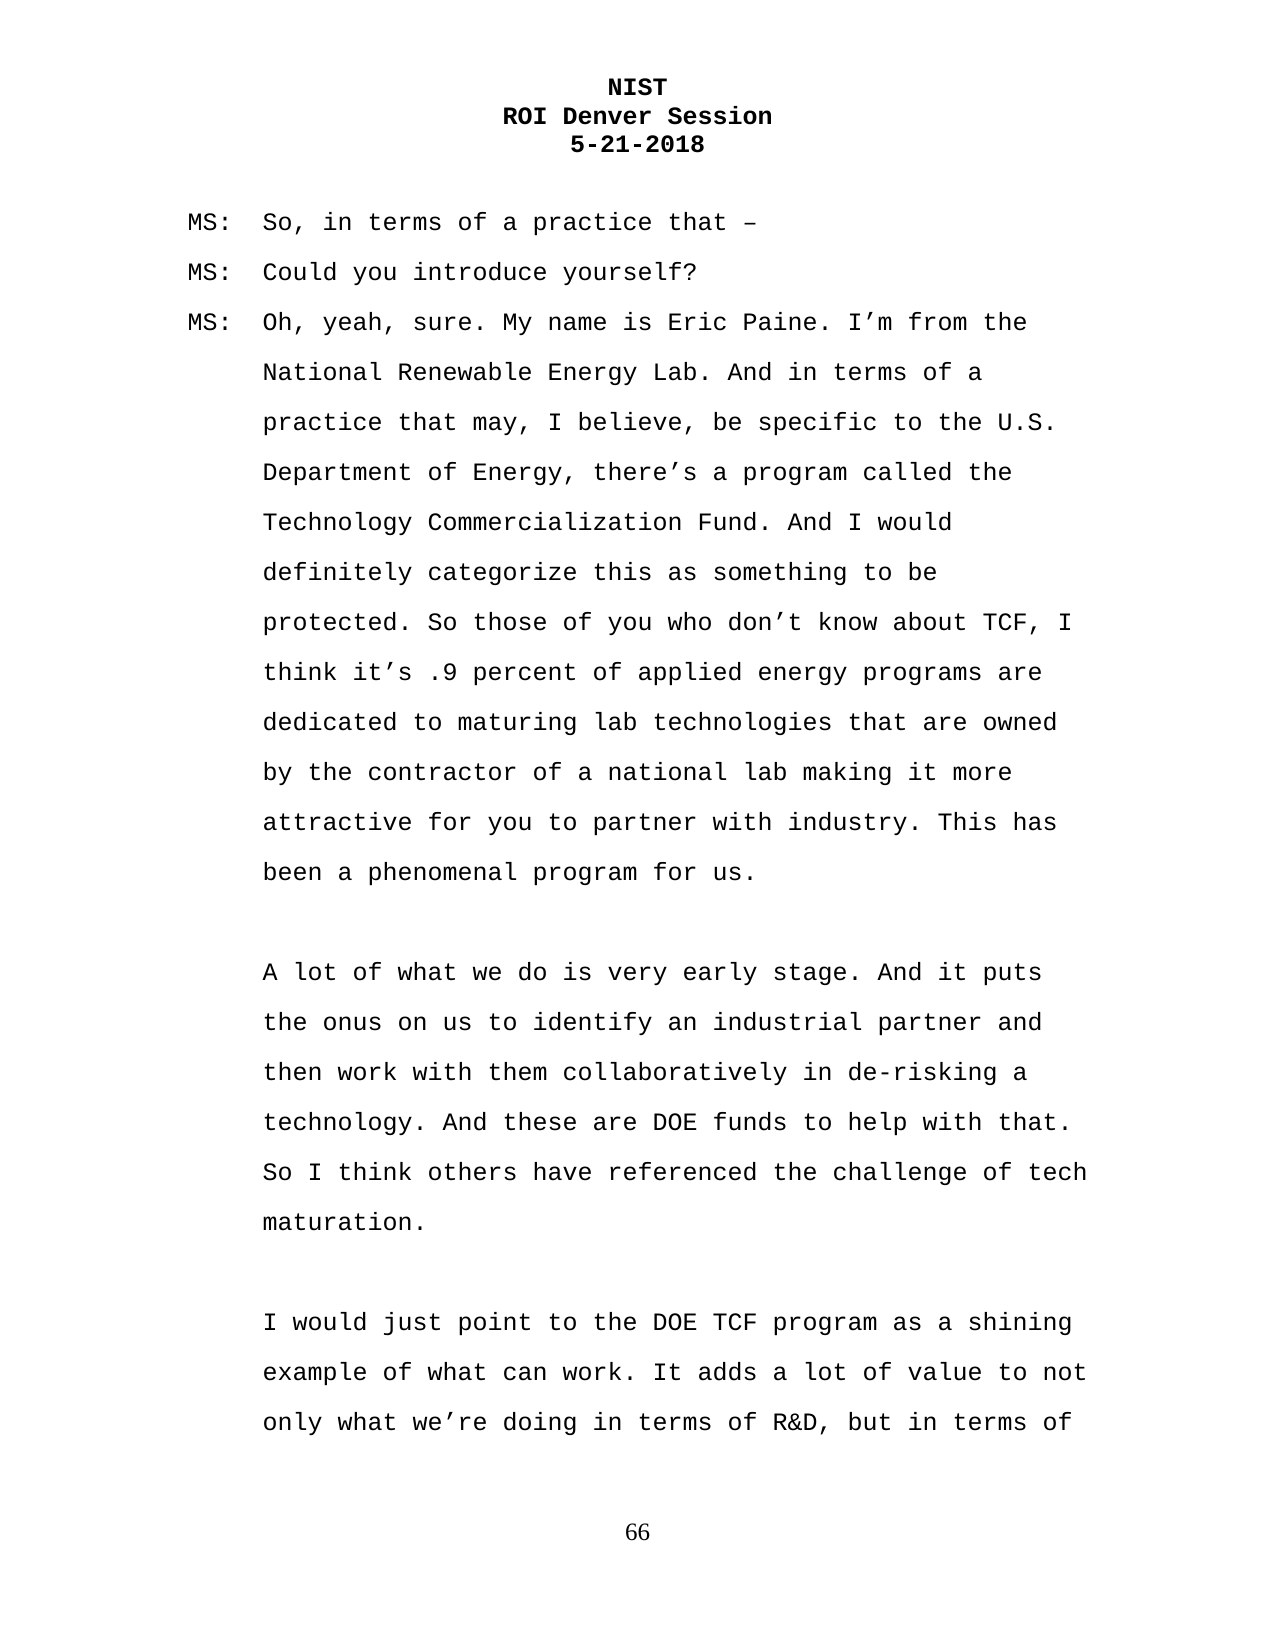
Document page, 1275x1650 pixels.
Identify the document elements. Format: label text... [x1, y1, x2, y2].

text MS: So, in terms of a practice that – [187, 188, 1087, 238]
text MS: Could you introduce yourself? [187, 238, 1087, 288]
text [262, 1288, 1087, 1438]
text A lot of what we do is very early stage. And it puts the onus on us to identify an industrial partner and then work with them collaboratively in de-risking a technology. And these are DOE funds to help with that. So I think others have referenced the challenge of tech maturation. [262, 938, 1087, 1238]
text MS: Oh, yeah, sure. My name is Eric Paine. I’m from the National Renewable Energy Lab. And in terms of a practice that may, I believe, be specific to the U.S. Department of Energy, there’s a program called the Technology Commercialization Fund. And I would definitely categorize this as something to be protected. So those of you who don’t know about TCF, I think it’s .9 percent of applied energy programs are dedicated to maturing lab technologies that are owned by the contractor of a national lab making it more attractive for you to partner with industry. This has been a phenomenal program for us. [187, 288, 1087, 888]
